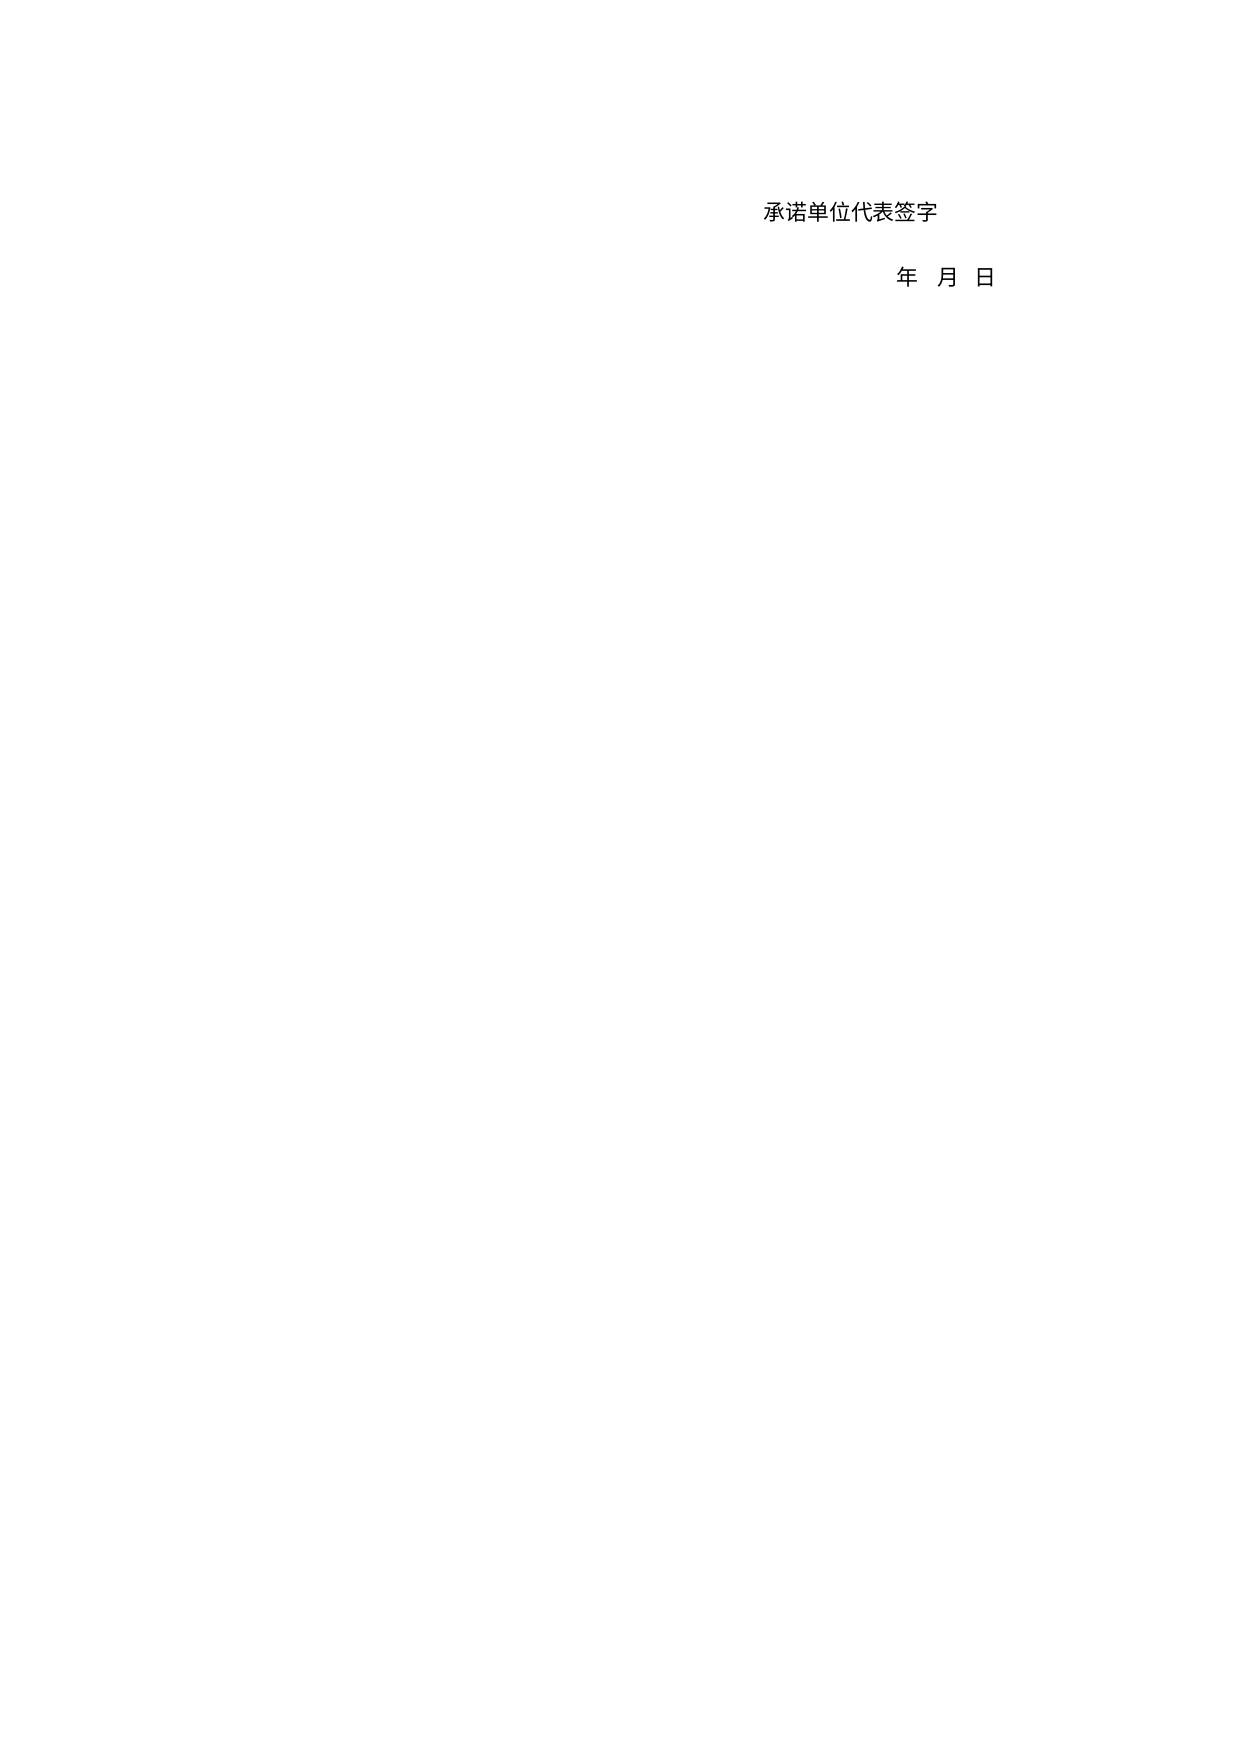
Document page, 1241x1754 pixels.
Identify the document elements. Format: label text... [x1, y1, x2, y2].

text 年 月 日 [187, 259, 1053, 292]
text 承诺单位代表签字 [187, 194, 1053, 227]
